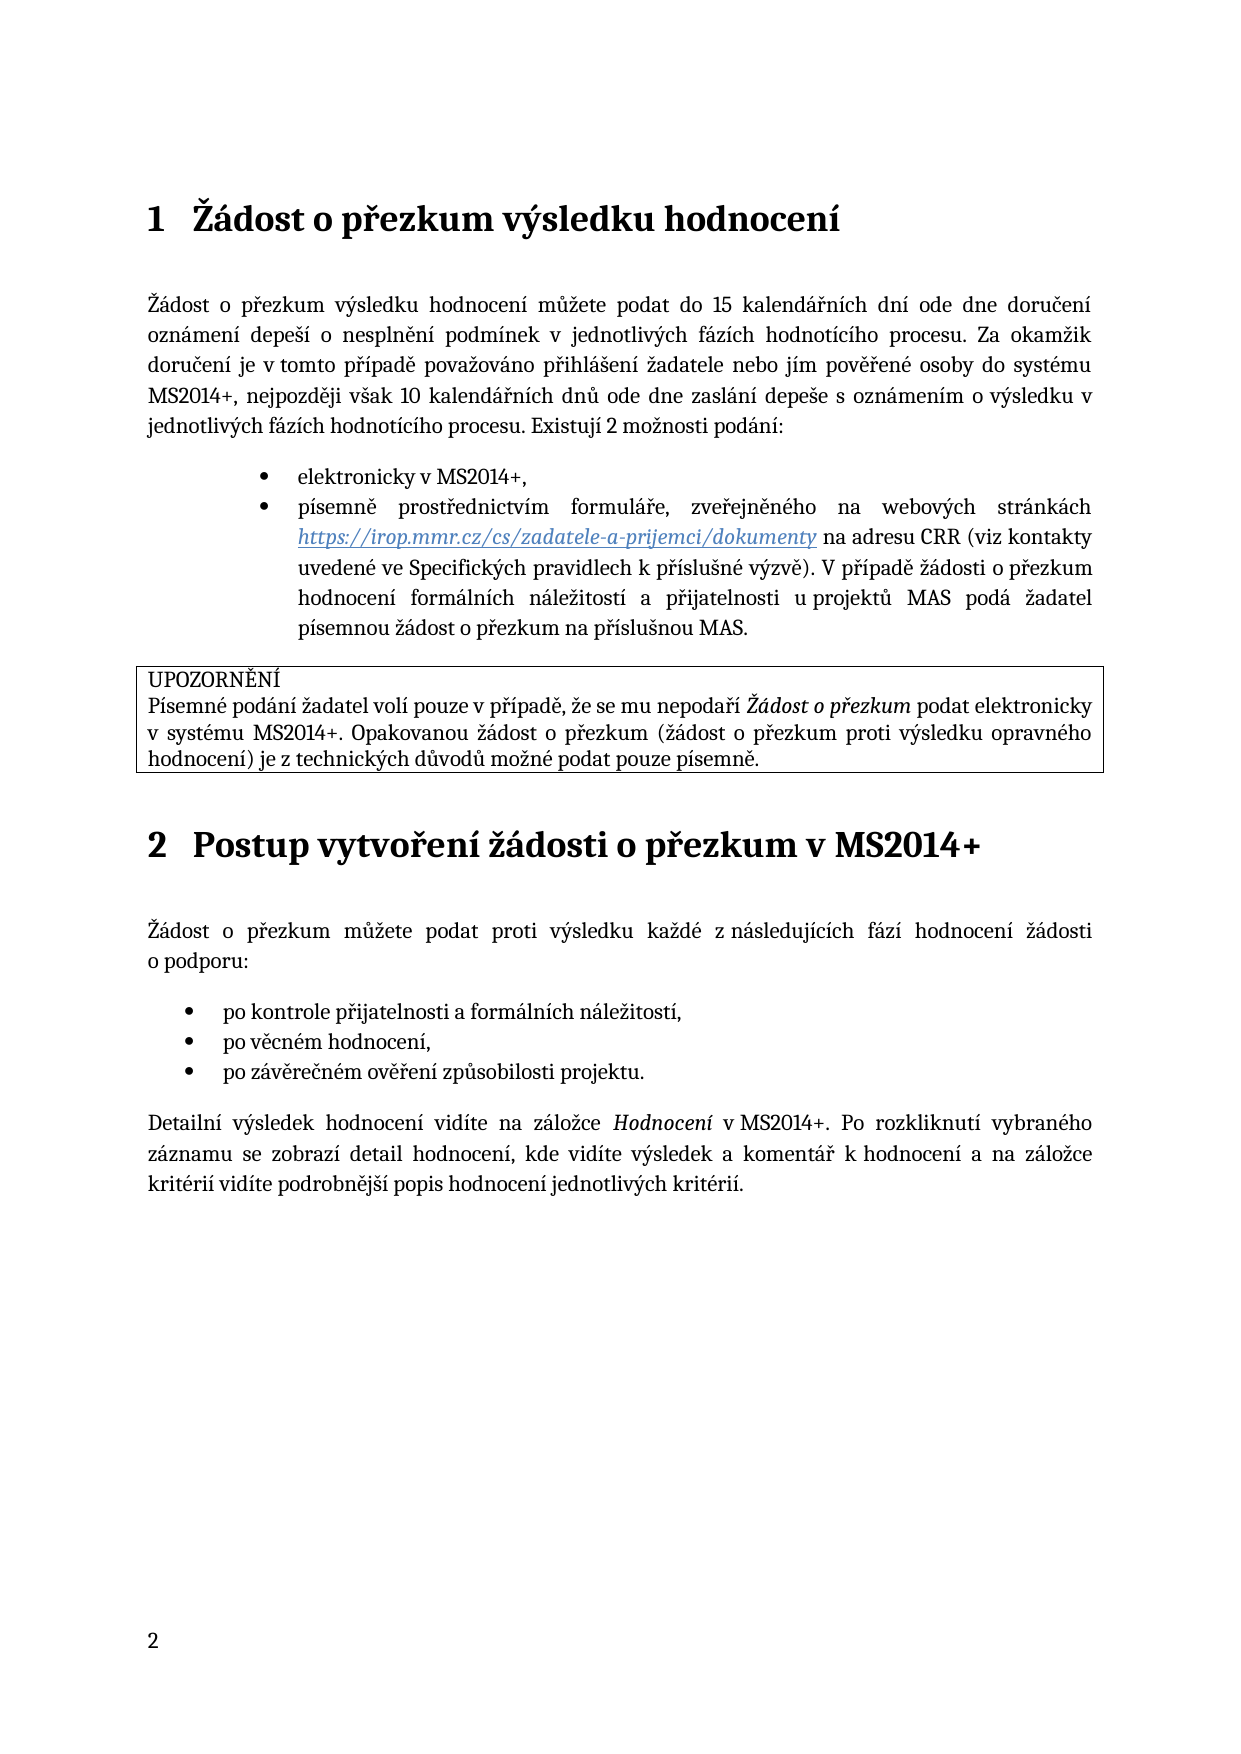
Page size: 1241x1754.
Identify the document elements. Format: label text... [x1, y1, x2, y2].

subtitle Postup vytvoření žádosti o přezkum v MS2014+ [148, 823, 1093, 866]
list po závěrečném ověření způsobilosti projektu. [185, 1059, 1093, 1085]
list písemně prostřednictvím formuláře, zveřejněného na webových stránkách https://irop.mmr.cz/cs/zadatele-a-prijemci/dokumenty na adresu CRR (viz kontakty uvedené ve Specifických pravidlech k příslušné výzvě). V případě žádosti o přezkum hodnocení formálních náležitostí a přijatelnosti u projektů MAS podá žadatel písemnou žádost o přezkum na příslušnou MAS. [260, 494, 1093, 641]
table_header UPOZORNĚNÍ Písemné podání žadatel volí pouze v případě, že se mu nepodaří Žádost o přezkum podat elektronicky v systému MS2014+. Opakovanou žádost o přezkum (žádost o přezkum proti výsledku opravného hodnocení) je z technických důvodů možné podat pouze písemně. [137, 667, 1103, 772]
list po věcném hodnocení, [185, 1029, 1093, 1055]
list po kontrole přijatelnosti a formálních náležitostí, [185, 999, 1093, 1025]
text Detailní výsledek hodnocení vidíte na záložce Hodnocení v MS2014+. Po rozkliknutí vybraného záznamu se zobrazí detail hodnocení, kde vidíte výsledek a komentář k hodnocení a na záložce kritérií vidíte podrobnější popis hodnocení jednotlivých kritérií. [148, 1110, 1093, 1197]
text Žádost o přezkum výsledku hodnocení můžete podat do 15 kalendářních dní ode dne doručení oznámení depeší o nesplnění podmínek v jednotlivých fázích hodnotícího procesu. Za okamžik doručení je v tomto případě považováno přihlášení žadatele nebo jím pověřené osoby do systému MS2014+, nejpozději však 10 kalendářních dnů ode dne zaslání depeše s oznámením o výsledku v jednotlivých fázích hodnotícího procesu. Existují 2 možnosti podání: [148, 292, 1093, 439]
subtitle Žádost o přezkum výsledku hodnocení [148, 198, 1093, 241]
text Žádost o přezkum můžete podat proti výsledku každé z následujících fází hodnocení žádosti o podporu: [148, 917, 1093, 974]
list elektronicky v MS2014+, [260, 464, 1093, 490]
